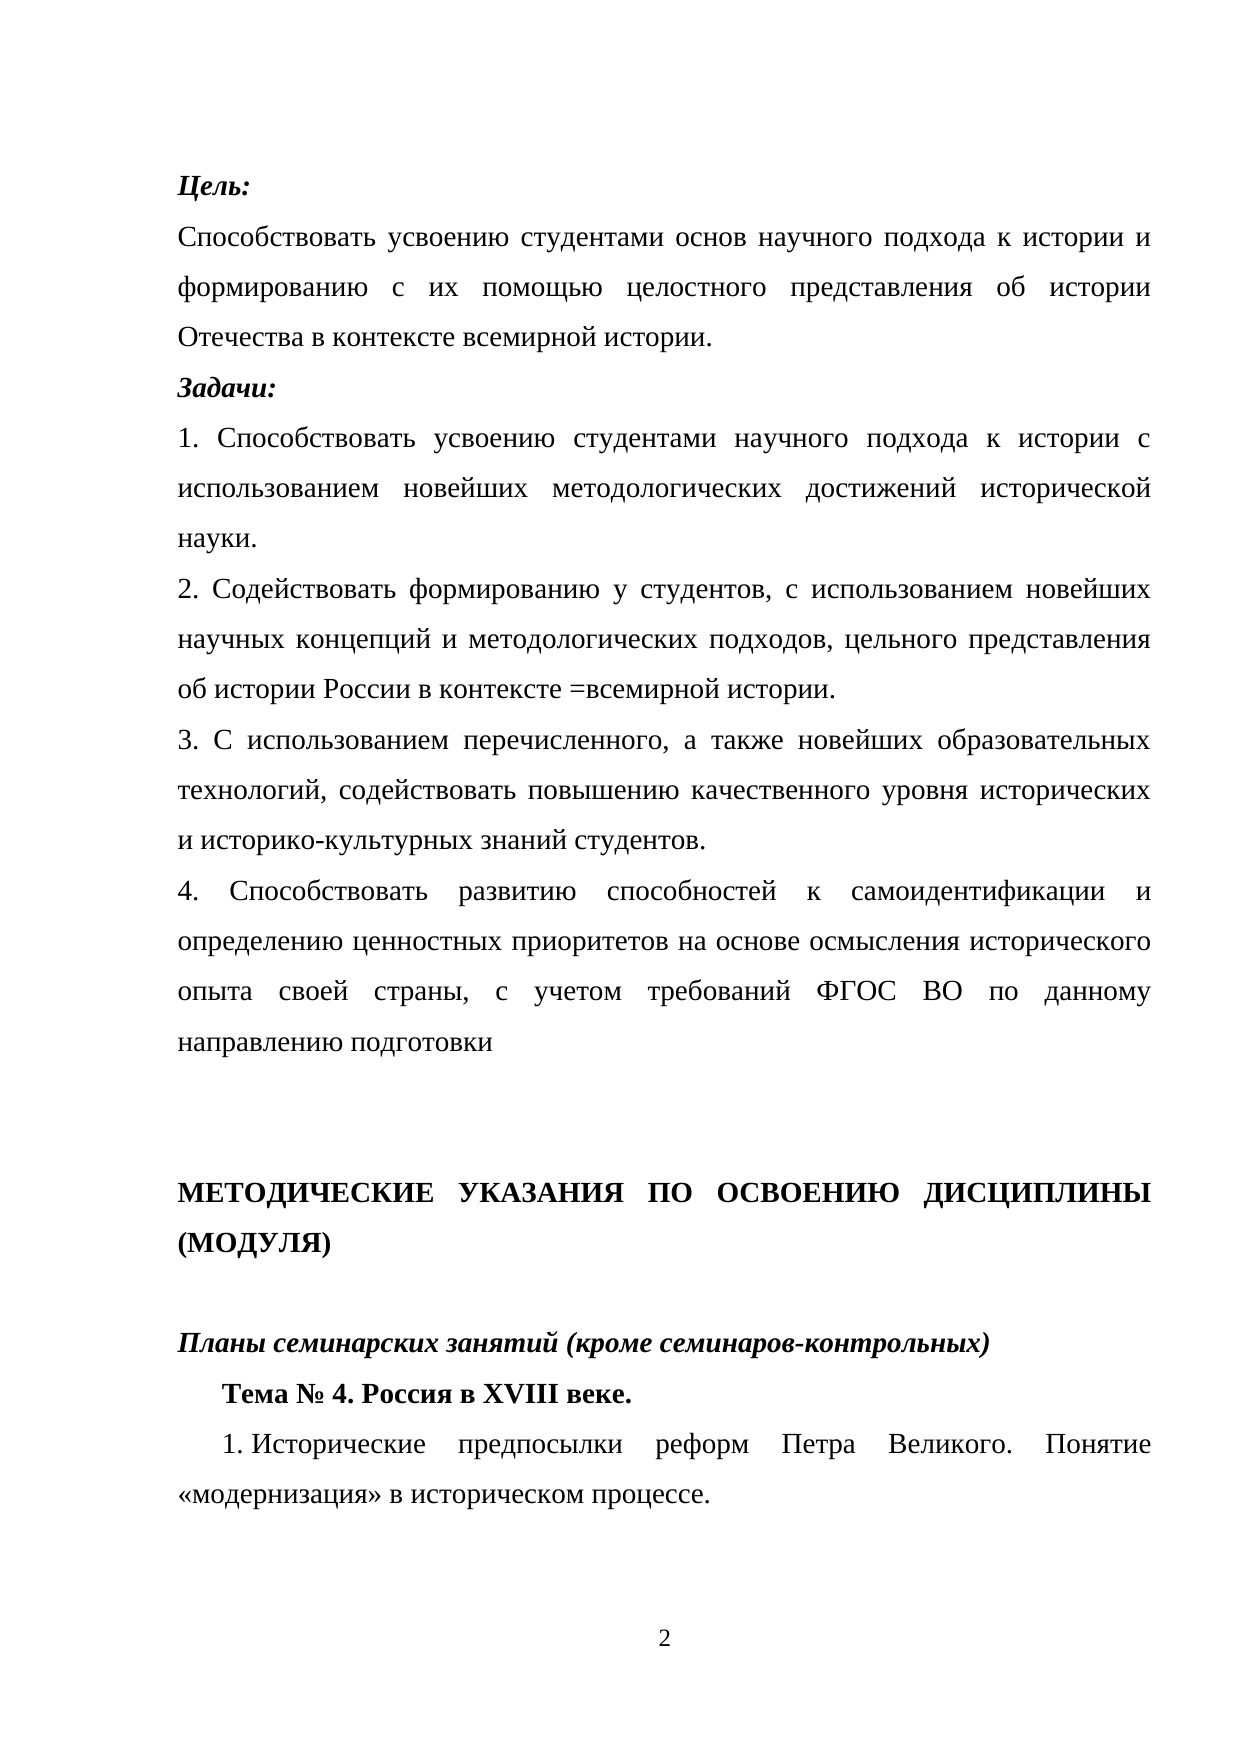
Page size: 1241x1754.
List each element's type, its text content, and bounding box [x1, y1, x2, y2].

text 2. Содействовать формированию у студентов, с использованием новейших научных концепций и методологических подходов, цельного представления об истории России в контексте =всемирной истории. [177, 571, 1152, 705]
text 4. Способствовать развитию способностей к самоидентификации и определению ценностных приоритетов на основе осмысления исторического опыта своей страны, с учетом требований ФГОС ВО по данному направлению подготовки [177, 873, 1152, 1057]
text 3. С использованием перечисленного, а также новейших образовательных технологий, содействовать повышению качественного уровня исторических и историко-культурных знаний студентов. [177, 722, 1152, 856]
list Исторические предпосылки реформ Петра Великого. Понятие «модернизация» в историческом процессе. [177, 1426, 1152, 1510]
text 1. Способствовать усвоению студентами научного подхода к истории с использованием новейших методологических достижений исторической науки. [177, 420, 1152, 554]
text МЕТОДИЧЕСКИЕ УКАЗАНИЯ ПО ОСВОЕНИЮ ДИСЦИПЛИНЫ (МОДУЛЯ) [177, 1175, 1152, 1258]
text Тема № 4. Россия в XVIII веке. [177, 1376, 1152, 1409]
text Задачи: [177, 370, 1152, 403]
text Цель: [177, 168, 1152, 202]
text Способствовать усвоению студентами основ научного подхода к истории и формированию с их помощью целостного представления об истории Отечества в контексте всемирной истории. [177, 219, 1152, 353]
text Планы семинарских занятий (кроме семинаров-контрольных) [177, 1326, 1152, 1359]
